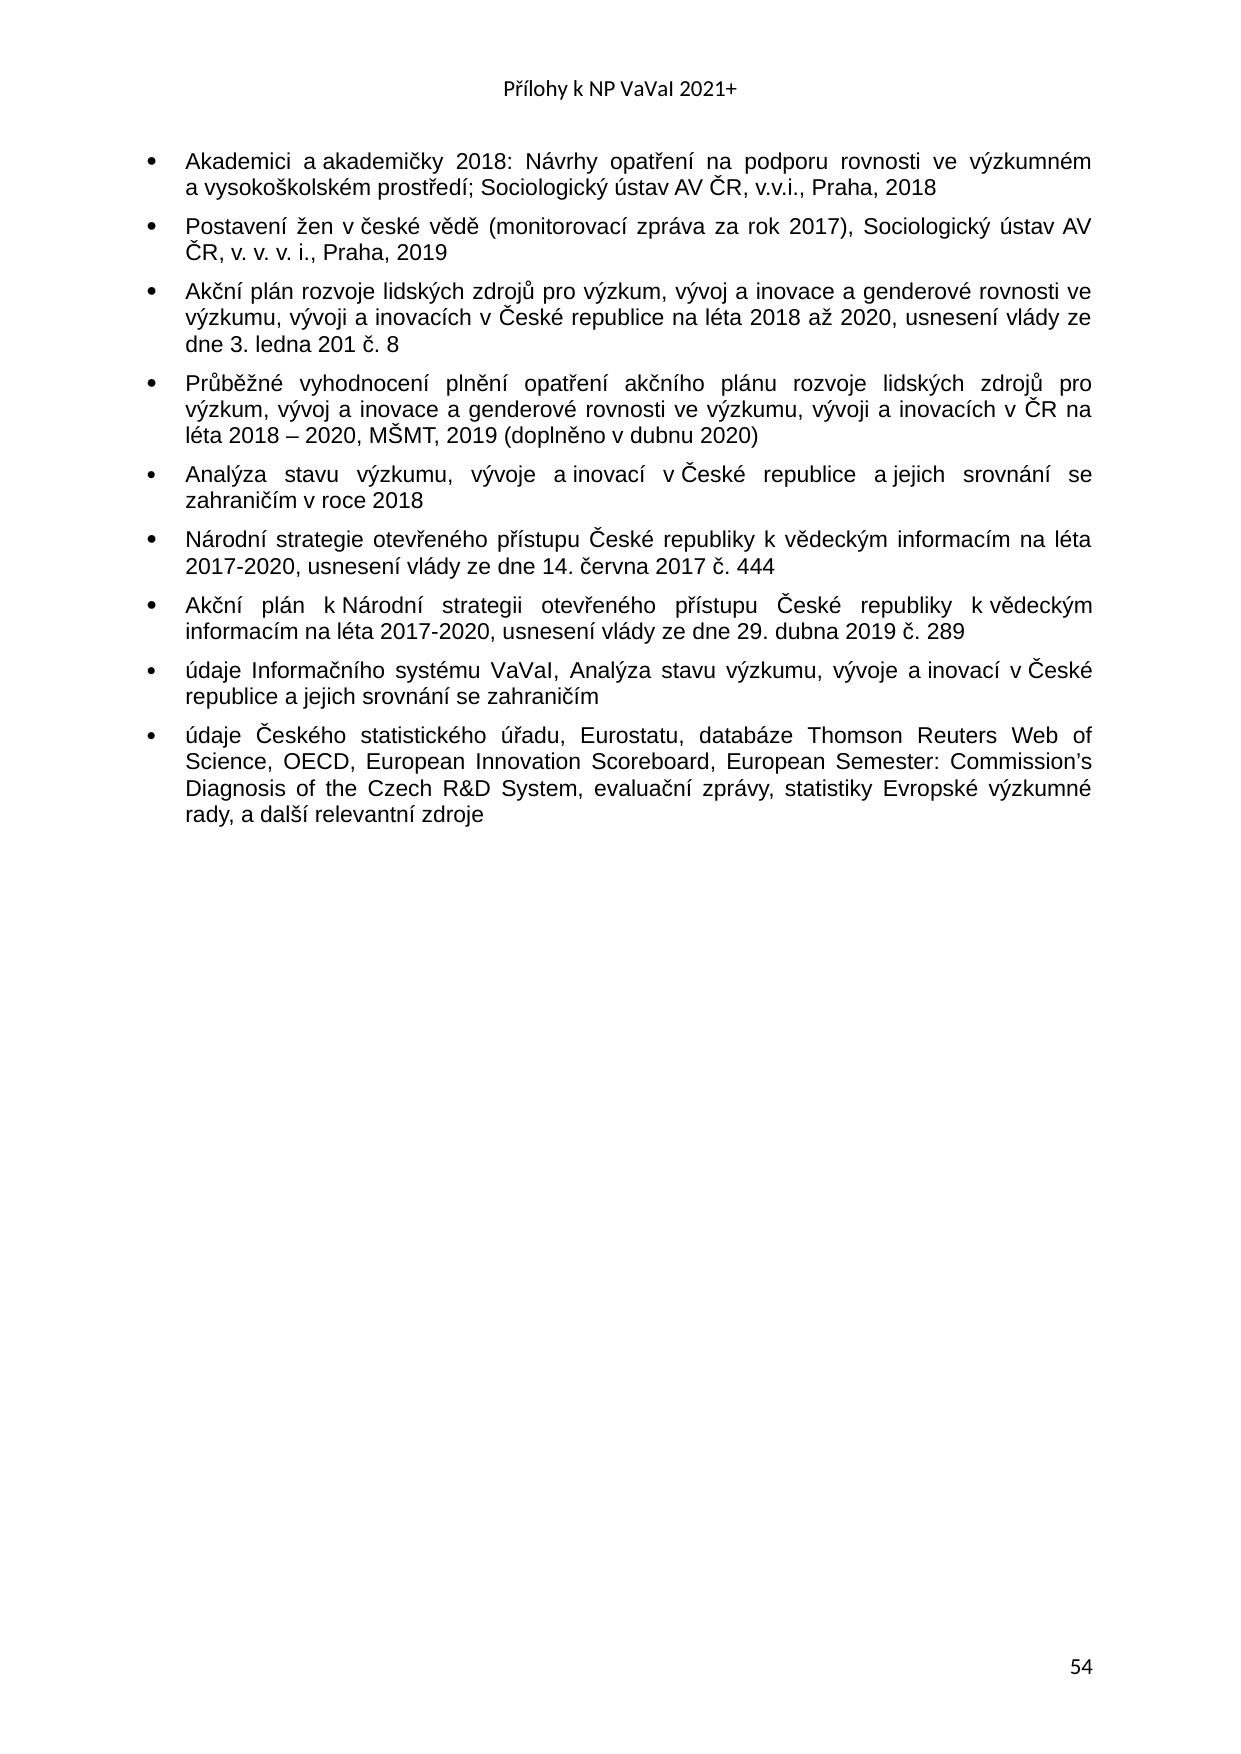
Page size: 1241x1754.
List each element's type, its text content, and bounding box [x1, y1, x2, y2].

list Analýza stavu výzkumu, vývoje a inovací v České republice a jejich srovnání se zahraničím v roce 2018 [148, 461, 1093, 514]
list Akademici a akademičky 2018: Návrhy opatření na podporu rovnosti ve výzkumném a vysokoškolském prostředí; Sociologický ústav AV ČR, v.v.i., Praha, 2018 [148, 148, 1093, 200]
list Národní strategie otevřeného přístupu České republiky k vědeckým informacím na léta 2017-2020, usnesení vlády ze dne 14. června 2017 č. 444 [148, 526, 1093, 579]
list Postavení žen v české vědě (monitorovací zpráva za rok 2017), Sociologický ústav AV ČR, v. v. v. i., Praha, 2019 [148, 213, 1093, 266]
list Průběžné vyhodnocení plnění opatření akčního plánu rozvoje lidských zdrojů pro výzkum, vývoj a inovace a genderové rovnosti ve výzkumu, vývoji a inovacích v ČR na léta 2018 – 2020, MŠMT, 2019 (doplněno v dubnu 2020) [148, 369, 1093, 449]
list Akční plán rozvoje lidských zdrojů pro výzkum, vývoj a inovace a genderové rovnosti ve výzkumu, vývoji a inovacích v České republice na léta 2018 až 2020, usnesení vlády ze dne 3. ledna 201 č. 8 [148, 278, 1093, 357]
list údaje Informačního systému VaVaI, Analýza stavu výzkumu, vývoje a inovací v České republice a jejich srovnání se zahraničím [148, 657, 1093, 709]
list údaje Českého statistického úřadu, Eurostatu, databáze Thomson Reuters Web of Science, OECD, European Innovation Scoreboard, European Semester: Commission’s Diagnosis of the Czech R&D System, evaluační zprávy, statistiky Evropské výzkumné rady, a další relevantní zdroje [148, 722, 1093, 827]
list Akční plán k Národní strategii otevřeného přístupu České republiky k vědeckým informacím na léta 2017-2020, usnesení vlády ze dne 29. dubna 2019 č. 289 [148, 592, 1093, 644]
